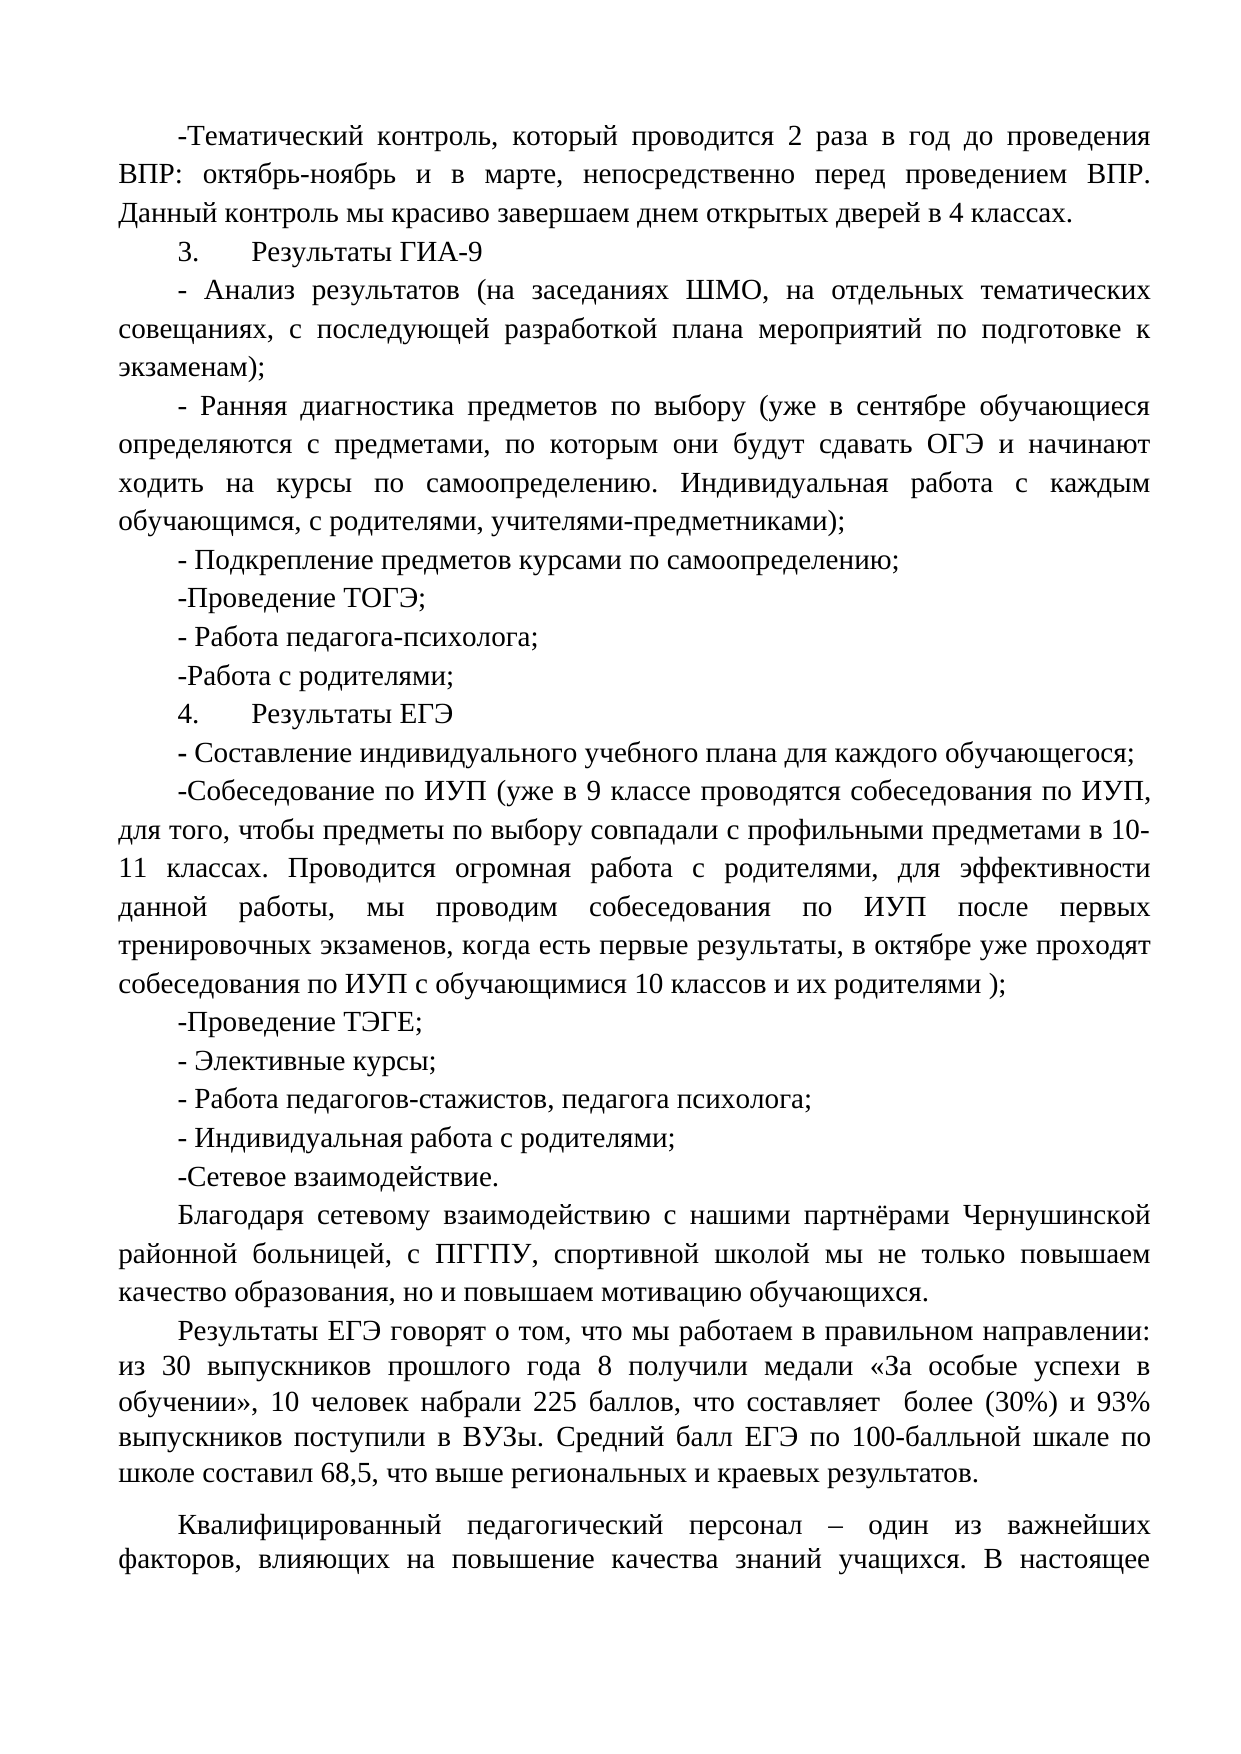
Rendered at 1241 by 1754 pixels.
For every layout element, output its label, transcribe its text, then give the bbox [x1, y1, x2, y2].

list - Анализ результатов (на заседаниях ШМО, на отдельных тематических совещаниях, с последующей разработкой плана мероприятий по подготовке к экзаменам); [118, 272, 1152, 383]
list - Элективные курсы; [118, 1043, 1152, 1077]
list Результаты ГИА-9 [118, 234, 1152, 267]
text Благодаря сетевому взаимодействию с нашими партнёрами Чернушинской районной больницей, с ПГГПУ, спортивной школой мы не только повышаем качество образования, но и повышаем мотивацию обучающихся. [118, 1197, 1152, 1308]
text Результаты ЕГЭ говорят о том, что мы работаем в правильном направлении: из 30 выпускников прошлого года 8 получили медали «За особые успехи в обучении», 10 человек набрали 225 баллов, что составляет более (30%) и 93% выпускников поступили в ВУЗы. Средний балл ЕГЭ по 100-балльной шкале по школе составил 68,5, что выше региональных и краевых результатов. [118, 1313, 1152, 1488]
list - Ранняя диагностика предметов по выбору (уже в сентябре обучающиеся определяются с предметами, по которым они будут сдавать ОГЭ и начинают ходить на курсы по самоопределению. Индивидуальная работа с каждым обучающимся, с родителями, учителями-предметниками); [118, 388, 1152, 537]
list - Составление индивидуального учебного плана для каждого обучающегося; [118, 735, 1152, 768]
list Результаты ЕГЭ [118, 696, 1152, 730]
list -Сетевое взаимодействие. [118, 1159, 1152, 1192]
list -Проведение ТОГЭ; [118, 581, 1152, 614]
list -Собеседование по ИУП (уже в 9 классе проводятся собеседования по ИУП, для того, чтобы предметы по выбору совпадали с профильными предметами в 10-11 классах. Проводится огромная работа с родителями, для эффективности данной работы, мы проводим собеседования по ИУП после первых тренировочных экзаменов, когда есть первые результаты, в октябре уже проходят собеседования по ИУП с обучающимися 10 классов и их родителями ); [118, 773, 1152, 999]
list -Работа с родителями; [118, 658, 1152, 691]
list - Индивидуальная работа с родителями; [118, 1120, 1152, 1154]
list - Работа педагога-психолога; [118, 619, 1152, 653]
list -Проведение ТЭГЕ; [118, 1004, 1152, 1038]
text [118, 1507, 1152, 1574]
list - Работа педагогов-стажистов, педагога психолога; [118, 1082, 1152, 1115]
list -Тематический контроль, который проводится 2 раза в год до проведения ВПР: октябрь-ноябрь и в марте, непосредственно перед проведением ВПР. Данный контроль мы красиво завершаем днем открытых дверей в 4 классах. [118, 118, 1152, 229]
list - Подкрепление предметов курсами по самоопределению; [118, 542, 1152, 576]
